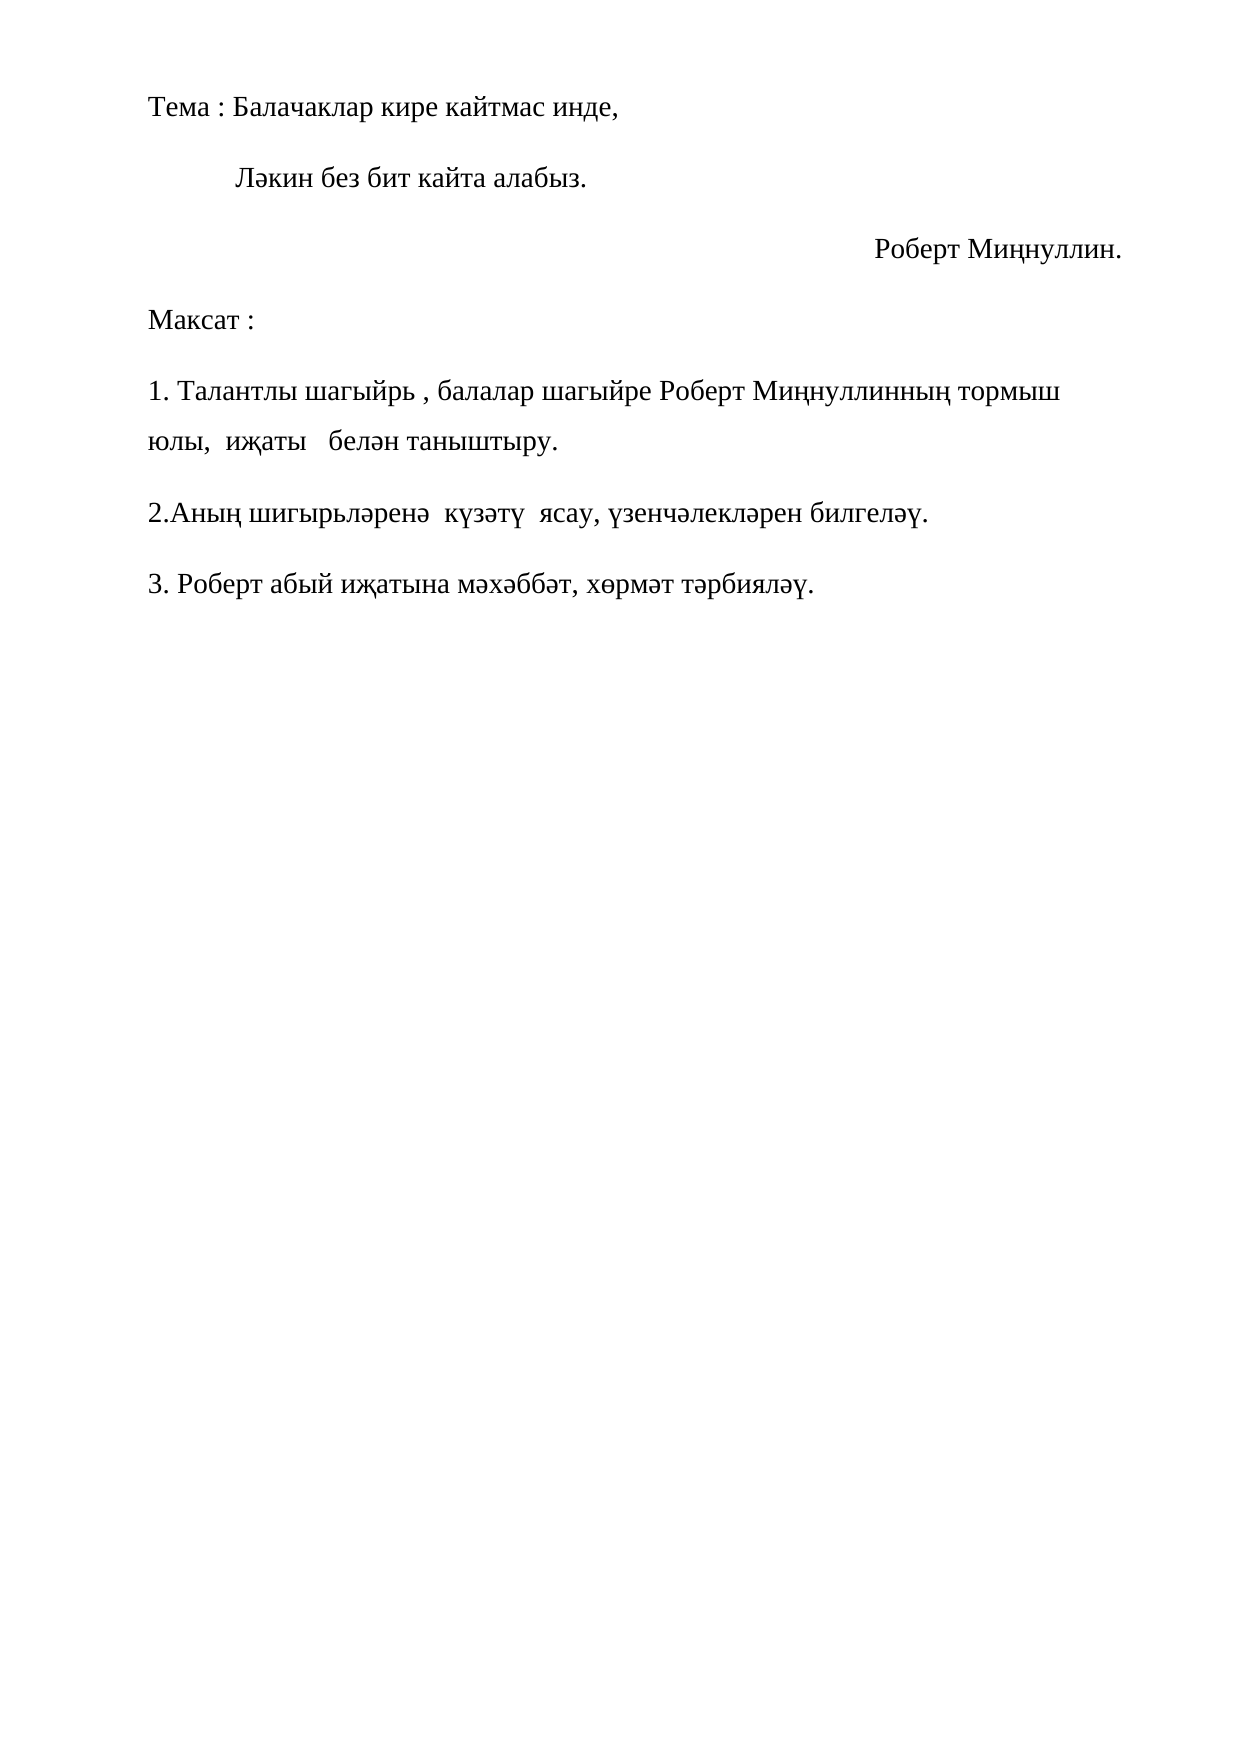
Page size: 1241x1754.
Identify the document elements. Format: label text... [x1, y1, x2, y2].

text 2.Аның шигырьләренә күзәтү ясау, үзенчәлекләрен билгеләү. [148, 495, 1122, 528]
text 3. Роберт абый иҗатына мәхәббәт, хөрмәт тәрбияләү. [148, 566, 1122, 599]
text Тема : Балачаклар кире кайтмас инде, [148, 89, 1122, 122]
text Максат : [148, 302, 1122, 336]
text 1. Талантлы шагыйрь , балалар шагыйре Роберт Миңнуллинның тормыш юлы, иҗаты белән таныштыру. [148, 373, 1122, 457]
text Роберт Миңнуллин. [148, 231, 1122, 264]
text Ләкин без бит кайта алабыз. [148, 160, 1122, 193]
